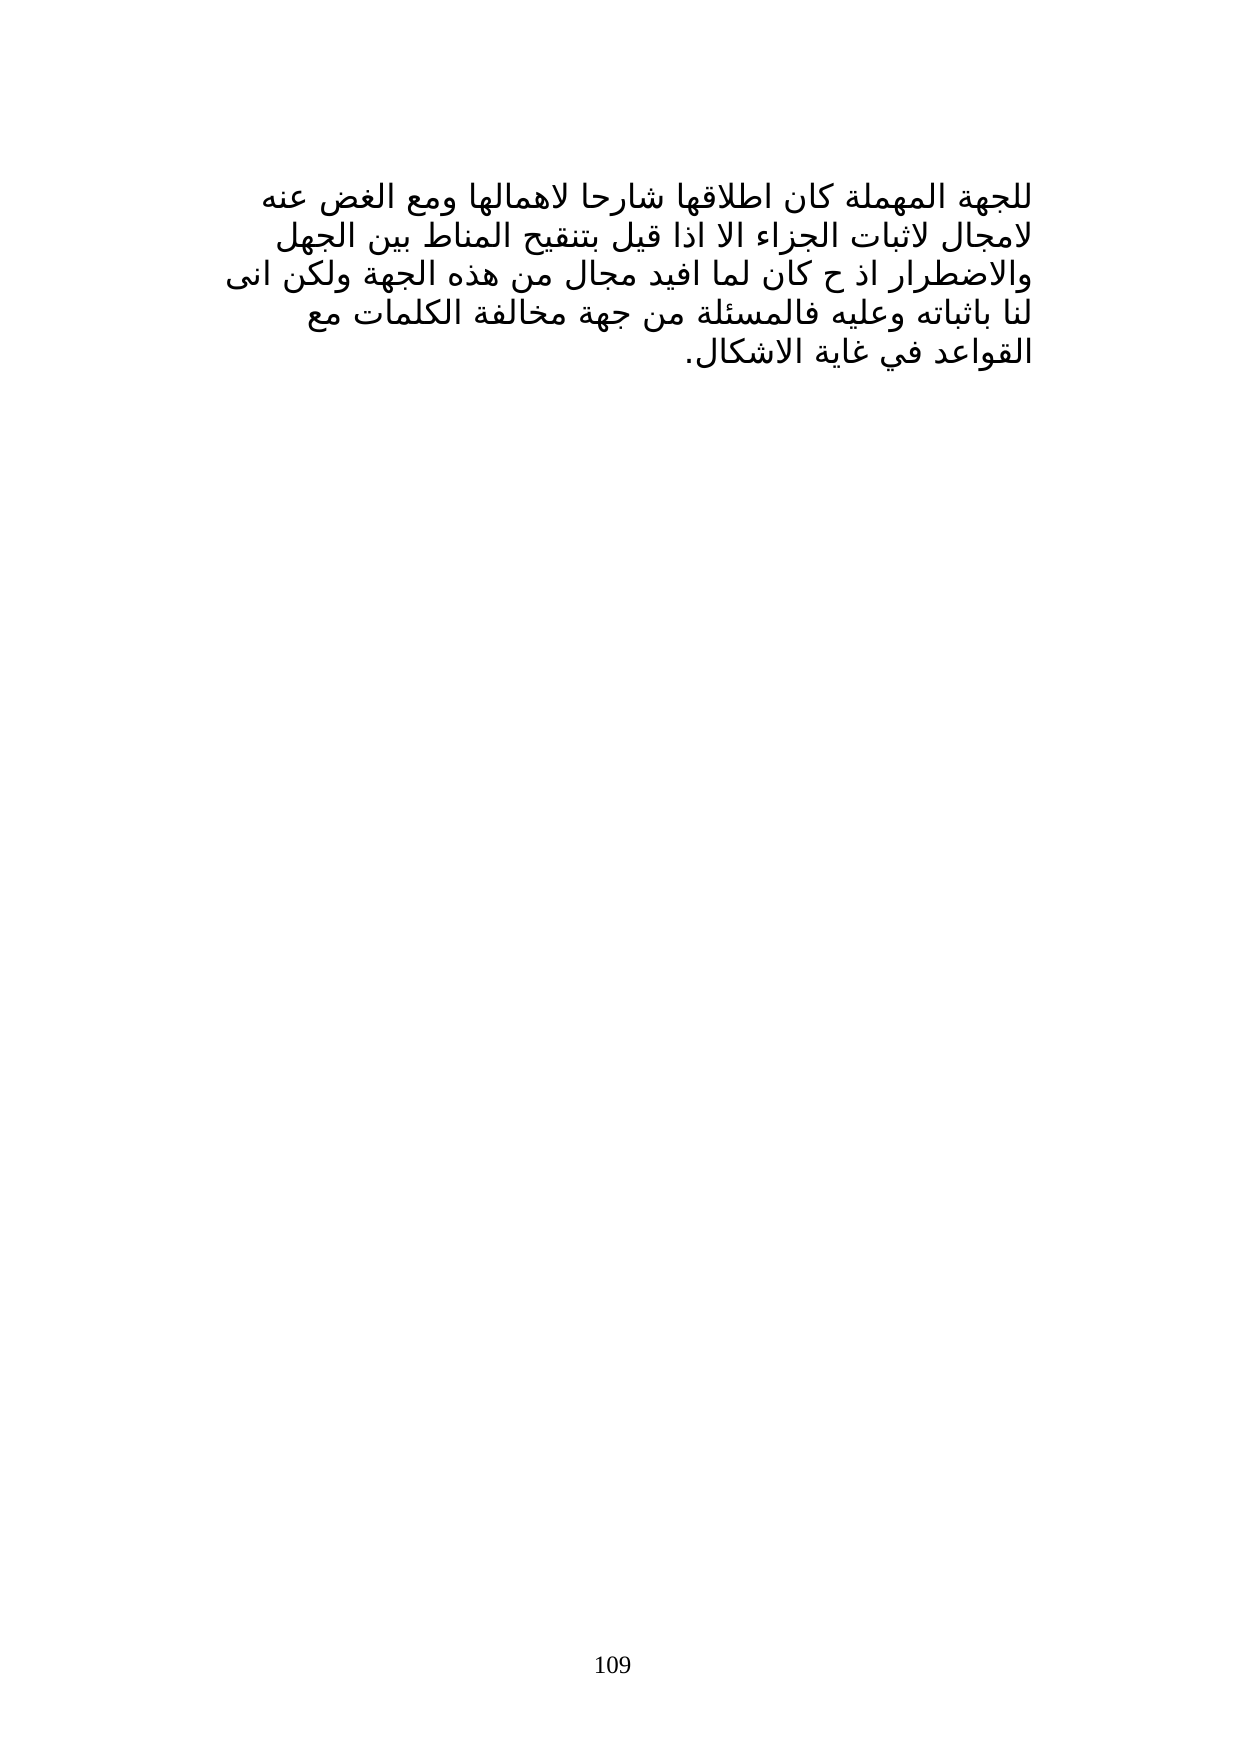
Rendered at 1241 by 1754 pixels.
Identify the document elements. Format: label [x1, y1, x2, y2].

text [222, 177, 1033, 371]
